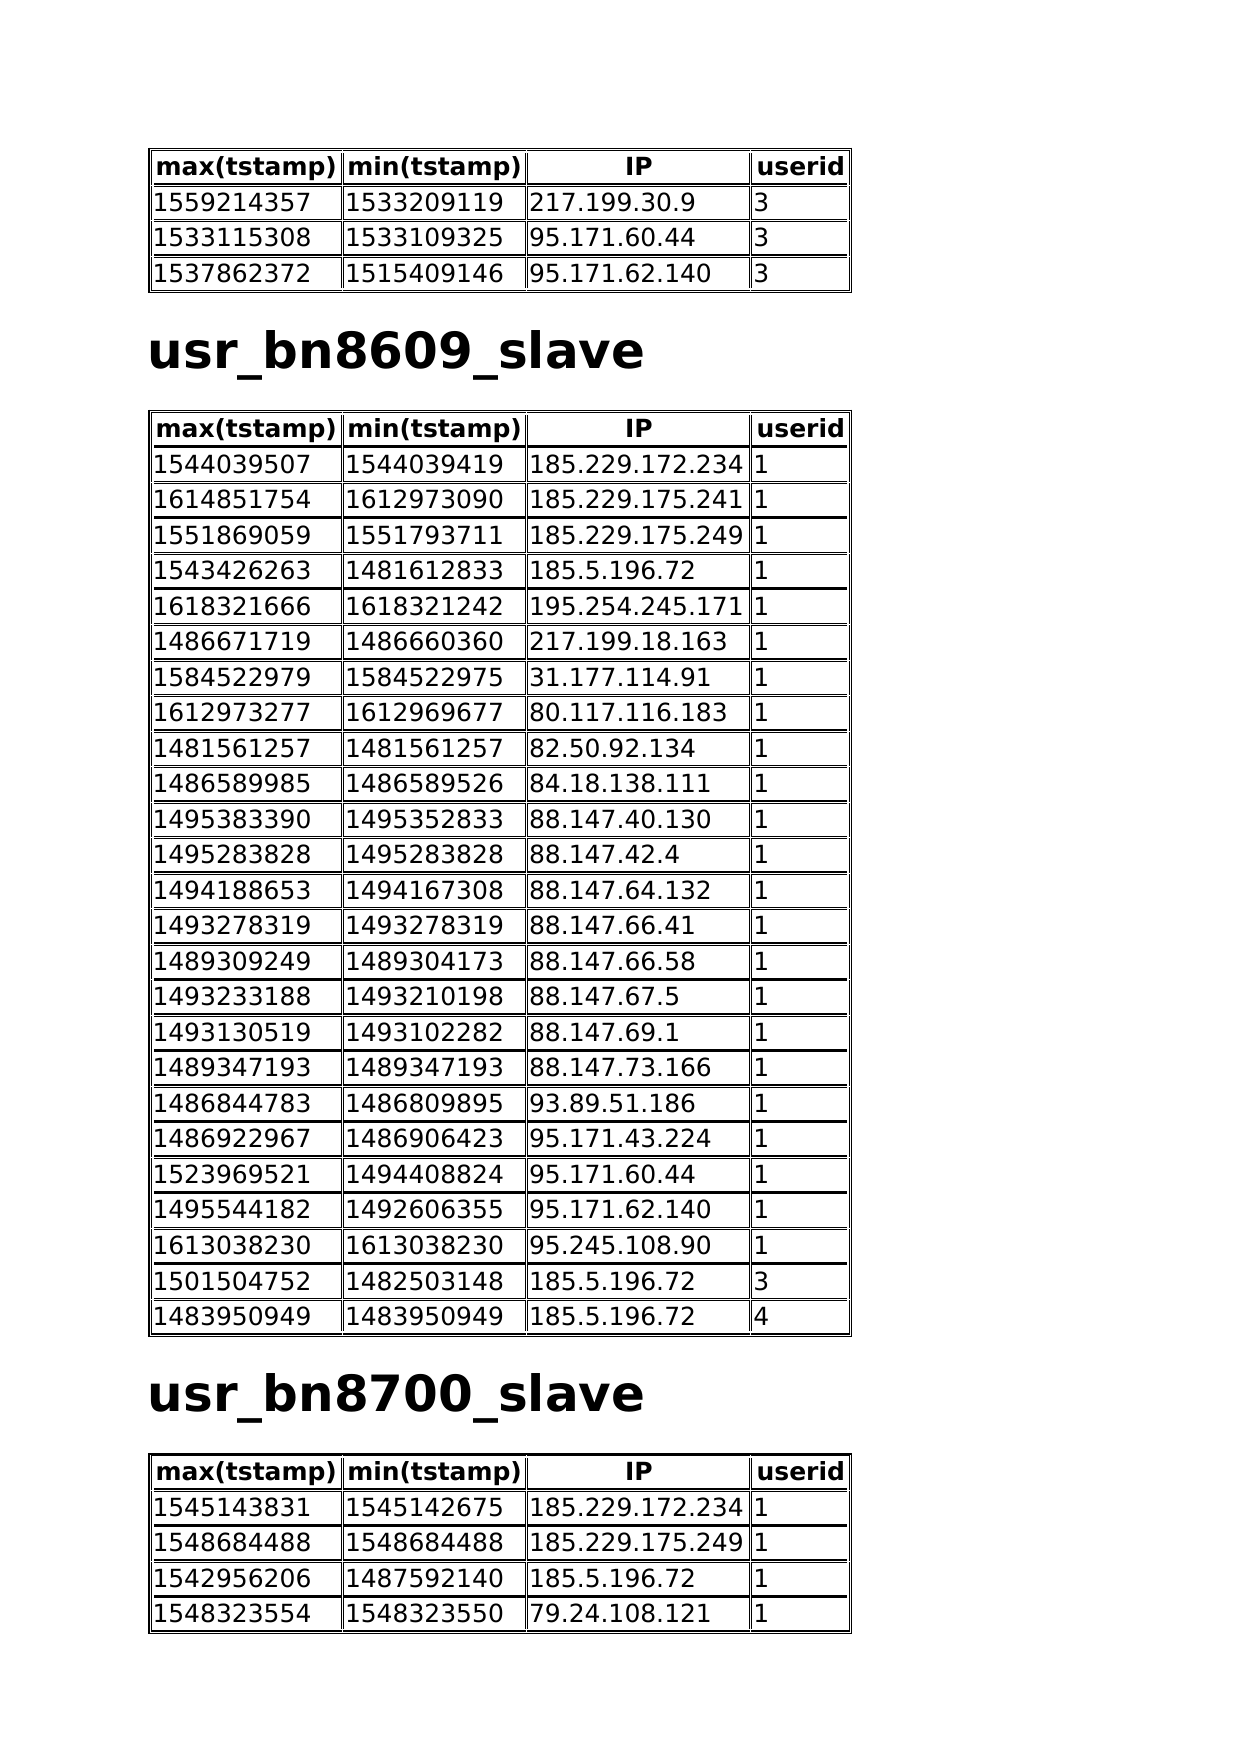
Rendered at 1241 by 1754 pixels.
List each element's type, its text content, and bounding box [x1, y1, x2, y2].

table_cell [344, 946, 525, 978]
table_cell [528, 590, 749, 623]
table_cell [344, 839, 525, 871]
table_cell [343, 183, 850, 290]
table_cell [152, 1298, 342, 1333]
text usr_bn8700_slave [148, 1365, 1093, 1424]
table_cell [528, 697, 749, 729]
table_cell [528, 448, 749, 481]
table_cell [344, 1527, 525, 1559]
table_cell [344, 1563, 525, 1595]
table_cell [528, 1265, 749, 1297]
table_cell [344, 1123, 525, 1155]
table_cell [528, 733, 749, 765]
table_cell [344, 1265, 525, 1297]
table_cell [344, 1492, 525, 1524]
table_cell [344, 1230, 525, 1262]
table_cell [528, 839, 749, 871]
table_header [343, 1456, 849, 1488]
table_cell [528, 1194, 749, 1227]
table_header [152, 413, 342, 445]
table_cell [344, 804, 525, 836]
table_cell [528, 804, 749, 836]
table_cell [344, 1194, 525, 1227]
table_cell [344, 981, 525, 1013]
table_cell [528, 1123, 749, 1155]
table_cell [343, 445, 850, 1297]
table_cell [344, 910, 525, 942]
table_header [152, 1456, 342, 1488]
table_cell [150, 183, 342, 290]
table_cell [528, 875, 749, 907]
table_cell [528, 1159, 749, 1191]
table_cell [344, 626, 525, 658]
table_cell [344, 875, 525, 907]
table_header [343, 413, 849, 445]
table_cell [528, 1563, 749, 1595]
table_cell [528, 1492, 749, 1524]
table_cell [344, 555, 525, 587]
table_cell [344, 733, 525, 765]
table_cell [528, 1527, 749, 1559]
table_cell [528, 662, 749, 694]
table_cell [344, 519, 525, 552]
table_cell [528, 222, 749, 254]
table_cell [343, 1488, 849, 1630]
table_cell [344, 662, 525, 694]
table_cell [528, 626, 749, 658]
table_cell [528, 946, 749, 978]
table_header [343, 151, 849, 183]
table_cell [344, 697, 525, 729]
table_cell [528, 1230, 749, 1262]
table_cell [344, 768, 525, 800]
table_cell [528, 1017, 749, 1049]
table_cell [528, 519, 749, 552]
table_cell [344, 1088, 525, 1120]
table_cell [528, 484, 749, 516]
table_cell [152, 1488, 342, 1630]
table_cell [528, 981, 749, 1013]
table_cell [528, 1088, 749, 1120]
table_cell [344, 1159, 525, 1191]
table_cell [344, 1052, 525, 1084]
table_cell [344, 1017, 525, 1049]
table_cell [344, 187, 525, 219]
text usr_bn8609_slave [148, 322, 1093, 380]
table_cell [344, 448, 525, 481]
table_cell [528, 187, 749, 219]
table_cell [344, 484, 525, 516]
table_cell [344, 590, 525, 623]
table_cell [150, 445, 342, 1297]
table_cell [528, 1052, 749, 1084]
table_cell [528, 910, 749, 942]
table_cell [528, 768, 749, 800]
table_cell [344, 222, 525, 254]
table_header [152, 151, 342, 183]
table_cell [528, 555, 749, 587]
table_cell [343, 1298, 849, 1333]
